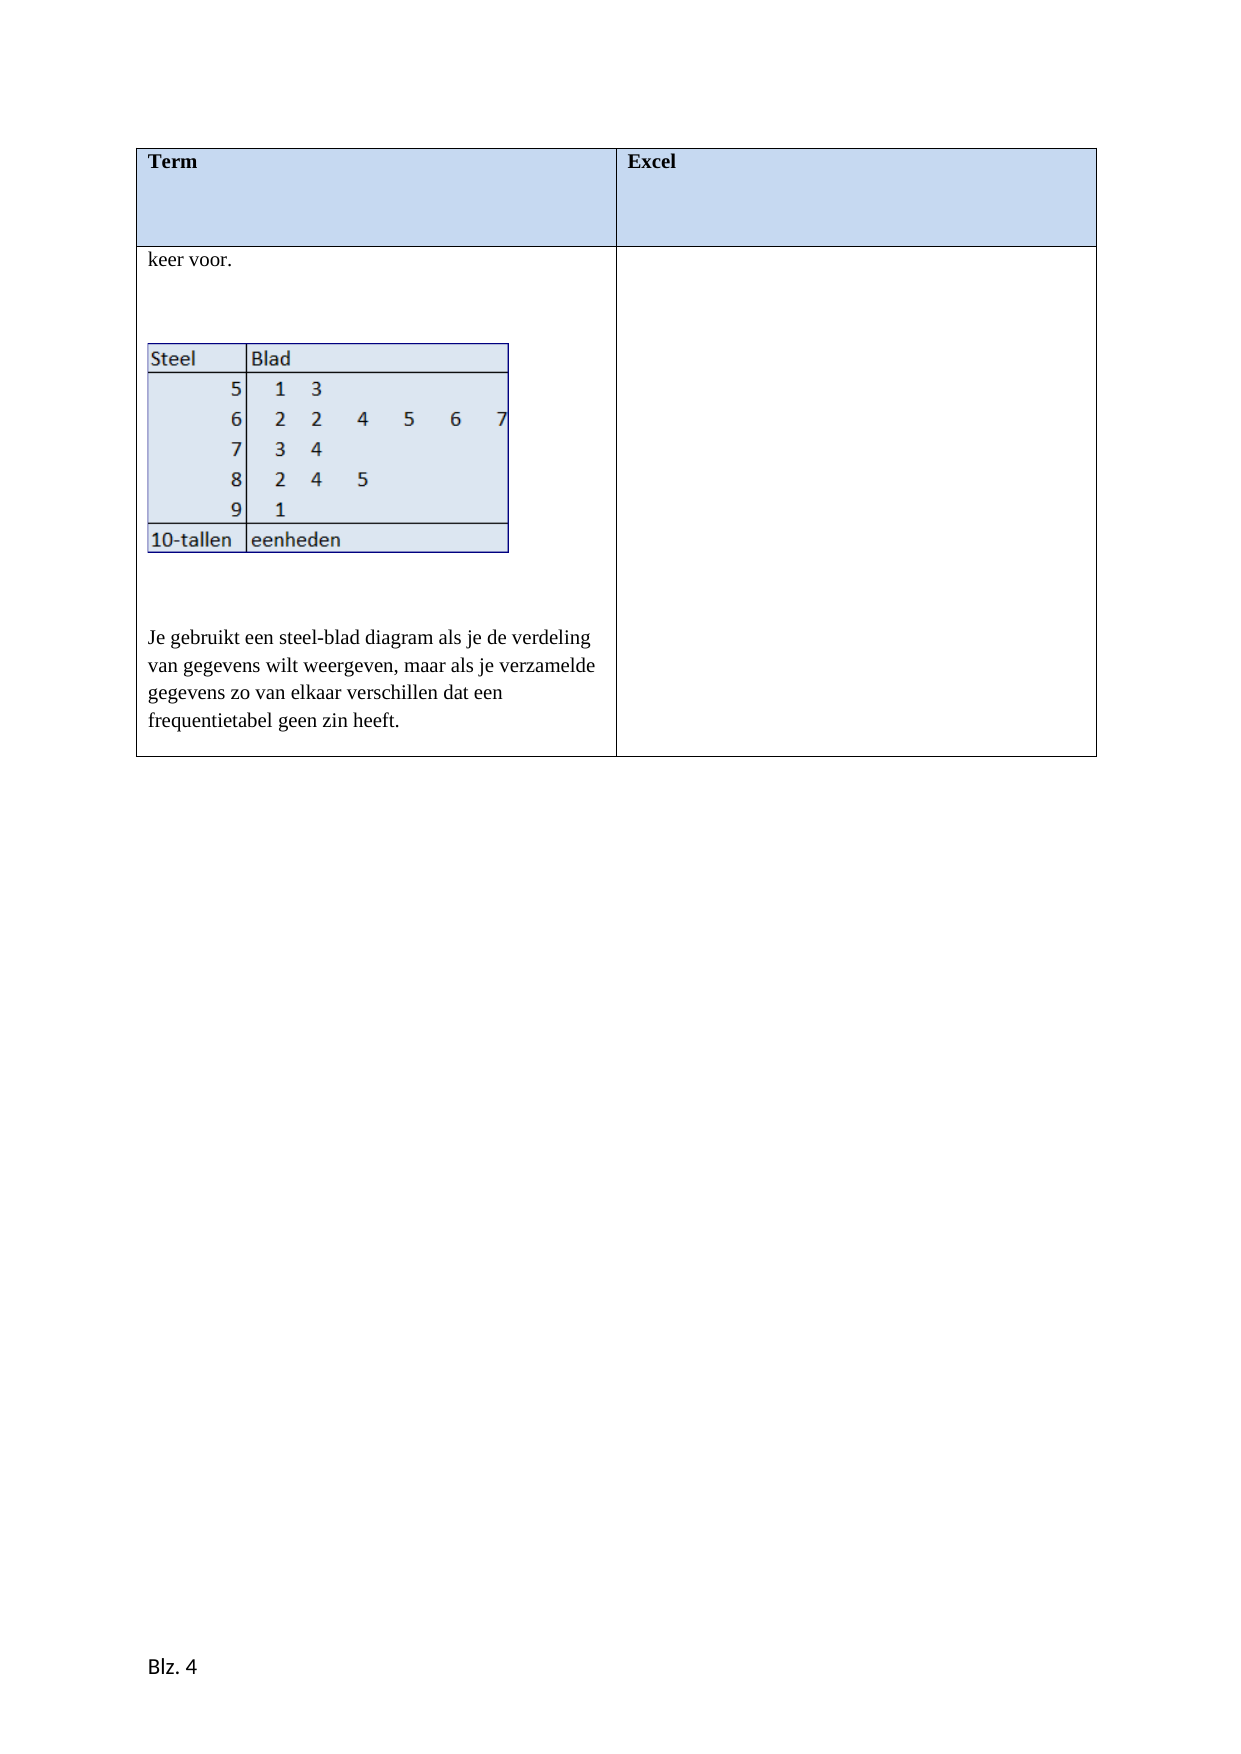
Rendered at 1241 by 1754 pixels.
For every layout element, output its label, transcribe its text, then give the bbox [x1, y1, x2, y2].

picture [147, 343, 509, 553]
table_header Excel [617, 149, 1096, 246]
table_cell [617, 247, 1096, 756]
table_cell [137, 247, 616, 756]
table_header Term [137, 149, 616, 246]
